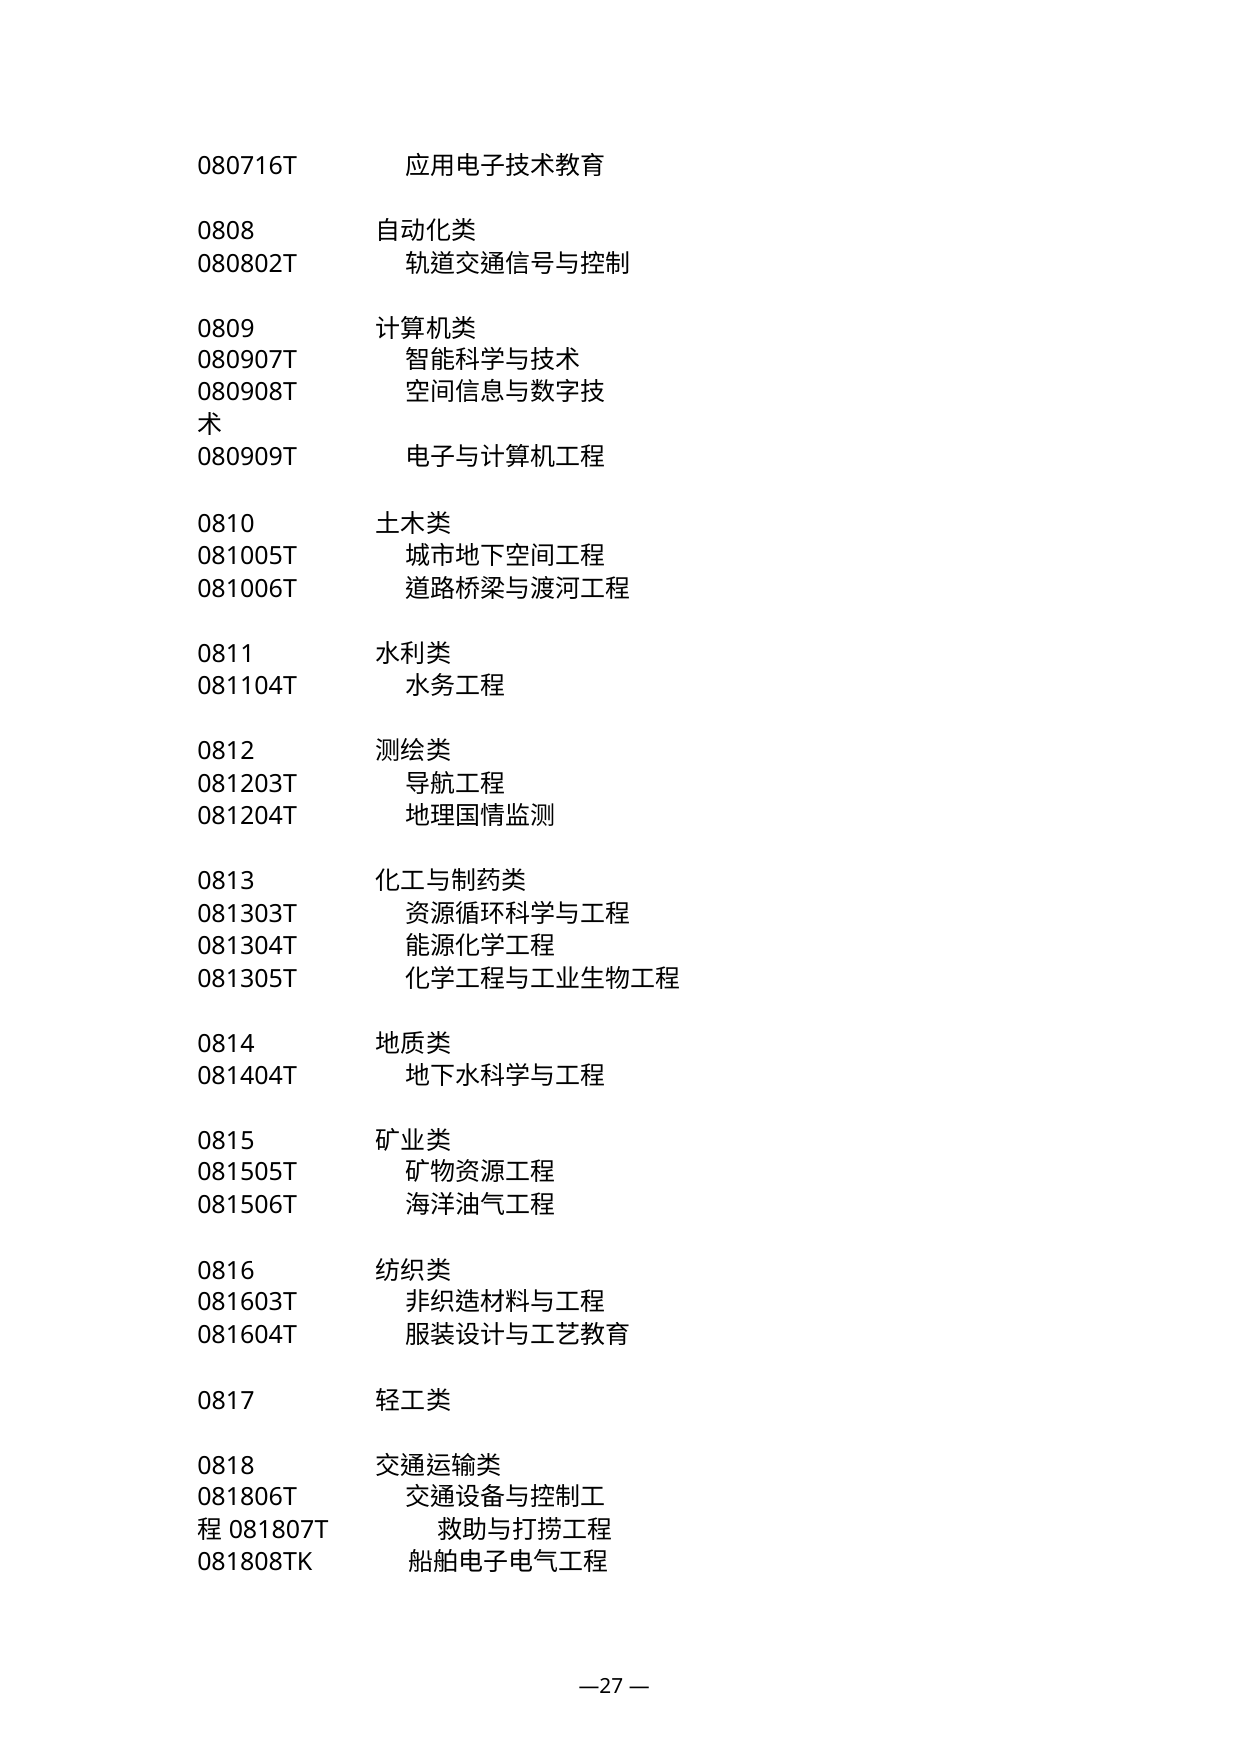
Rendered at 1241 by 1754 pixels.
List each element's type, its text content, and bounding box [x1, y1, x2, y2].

text 0815 矿业类 [197, 1129, 1230, 1155]
text 0817 轻工类 [197, 1389, 1230, 1415]
text 0812 测绘类 [197, 739, 1230, 765]
text 081404T 地下水科学与工程 [197, 1064, 1230, 1090]
text 080802T 轨道交通信号与控制 [197, 251, 1230, 277]
text 081006T 道路桥梁与渡河工程 [197, 576, 1230, 602]
text 0814 地质类 [197, 1031, 1230, 1057]
text 0818 交通运输类 [197, 1454, 1230, 1480]
text 081305T 化学工程与工业生物工程 [197, 966, 1230, 992]
text 0810 土木类 [197, 511, 1230, 537]
text 081104T 水务工程 [197, 674, 1230, 700]
text 0809 计算机类 [197, 316, 1230, 342]
text 0808 自动化类 [197, 219, 1230, 245]
text 0813 化工与制药类 [197, 869, 1230, 895]
text 0811 水利类 [197, 641, 1230, 667]
text 081505T 矿物资源工程 081506T 海洋油气工程 [197, 1155, 1230, 1220]
text —27 — [578, 1676, 1230, 1698]
text 080907T 智能科学与技术 080908T 空间信息与数字技术 080909T 电子与计算机工程 [197, 342, 629, 472]
text 081603T 非织造材料与工程 081604T 服装设计与工艺教育 [197, 1285, 1230, 1350]
text 081806T 交通设备与控制工程 081807T 救助与打捞工程 081808TK 船舶电子电气工程 [197, 1480, 629, 1577]
text 081005T 城市地下空间工程 [197, 544, 1230, 570]
text 081303T 资源循环科学与工程 [197, 901, 1230, 927]
text 0816 纺织类 [197, 1259, 1230, 1285]
text 081203T 导航工程 [197, 771, 1230, 797]
text 081304T 能源化学工程 [197, 934, 1230, 960]
text 080716T 应用电子技术教育 [197, 154, 1230, 180]
text 081204T 地理国情监测 [197, 804, 1230, 830]
